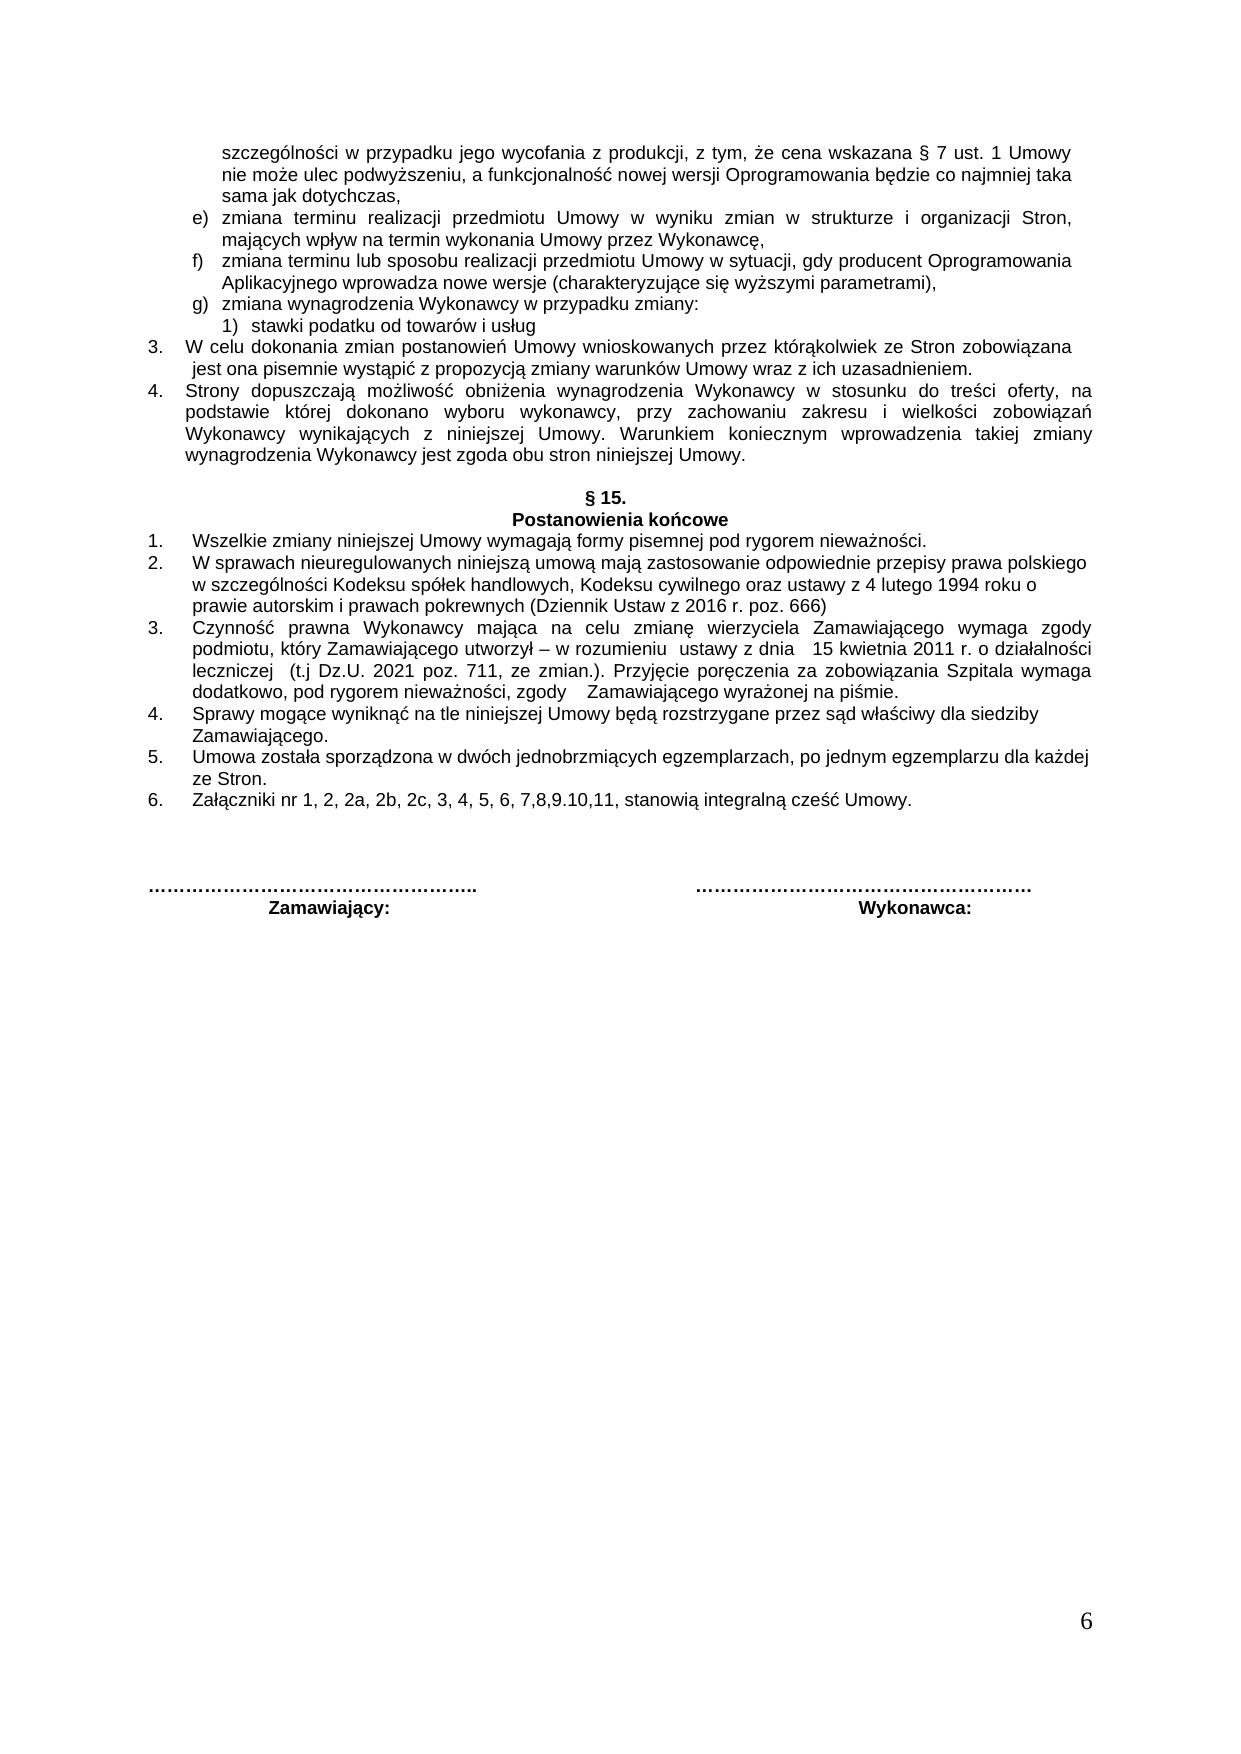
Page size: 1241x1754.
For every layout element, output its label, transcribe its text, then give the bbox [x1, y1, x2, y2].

list Umowa została sporządzona w dwóch jednobrzmiących egzemplarzach, po jednym egzemplarzu dla każdej ze Stron. [148, 746, 1092, 789]
list zmiana terminu lub sposobu realizacji przedmiotu Umowy w sytuacji, gdy producent Oprogramowania Aplikacyjnego wprowadza nowe wersje (charakteryzujące się wyższymi parametrami), [192, 250, 1072, 293]
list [192, 142, 1072, 207]
text Zamawiający: Wykonawca: [148, 897, 1092, 918]
list Czynność prawna Wykonawcy mająca na celu zmianę wierzyciela Zamawiającego wymaga zgody podmiotu, który Zamawiającego utworzył – w rozumieniu ustawy z dnia 15 kwietnia 2011 r. o działalności leczniczej (t.j Dz.U. 2021 poz. 711, ze zmian.). Przyjęcie poręczenia za zobowiązania Szpitala wymaga dodatkowo, pod rygorem nieważności, zgody Zamawiającego wyrażonej na piśmie. [148, 617, 1092, 703]
list zmiana wynagrodzenia Wykonawcy w przypadku zmiany: [192, 293, 1072, 315]
list Sprawy mogące wyniknąć na tle niniejszej Umowy będą rozstrzygane przez sąd właściwy dla siedziby Zamawiającego. [148, 703, 1092, 746]
list W sprawach nieuregulowanych niniejszą umową mają zastosowanie odpowiednie przepisy prawa polskiego w szczególności Kodeksu spółek handlowych, Kodeksu cywilnego oraz ustawy z 4 lutego 1994 roku o prawie autorskim i prawach pokrewnych (Dziennik Ustaw z 2016 r. poz. 666) [148, 552, 1092, 617]
list Załączniki nr 1, 2, 2a, 2b, 2c, 3, 4, 5, 6, 7,8,9.10,11, stanowią integralną cześć Umowy. [148, 789, 1092, 811]
list W celu dokonania zmian postanowień Umowy wnioskowanych przez którąkolwiek ze Stron zobowiązana jest ona pisemnie wystąpić z propozycją zmiany warunków Umowy wraz z ich uzasadnieniem. [148, 336, 1072, 379]
text …………………………………………….. ……………………………………………… [148, 875, 1092, 897]
list stawki podatku od towarów i usług [222, 315, 1072, 336]
list Wszelkie zmiany niniejszej Umowy wymagają formy pisemnej pod rygorem nieważności. [148, 530, 1092, 552]
subtitle Postanowienia końcowe [148, 509, 1092, 530]
list Strony dopuszczają możliwość obniżenia wynagrodzenia Wykonawcy w stosunku do treści oferty, na podstawie której dokonano wyboru wykonawcy, przy zachowaniu zakresu i wielkości zobowiązań Wykonawcy wynikających z niniejszej Umowy. Warunkiem koniecznym wprowadzenia takiej zmiany wynagrodzenia Wykonawcy jest zgoda obu stron niniejszej Umowy. [148, 379, 1092, 466]
list zmiana terminu realizacji przedmiotu Umowy w wyniku zmian w strukturze i organizacji Stron, mających wpływ na termin wykonania Umowy przez Wykonawcę, [192, 207, 1072, 250]
